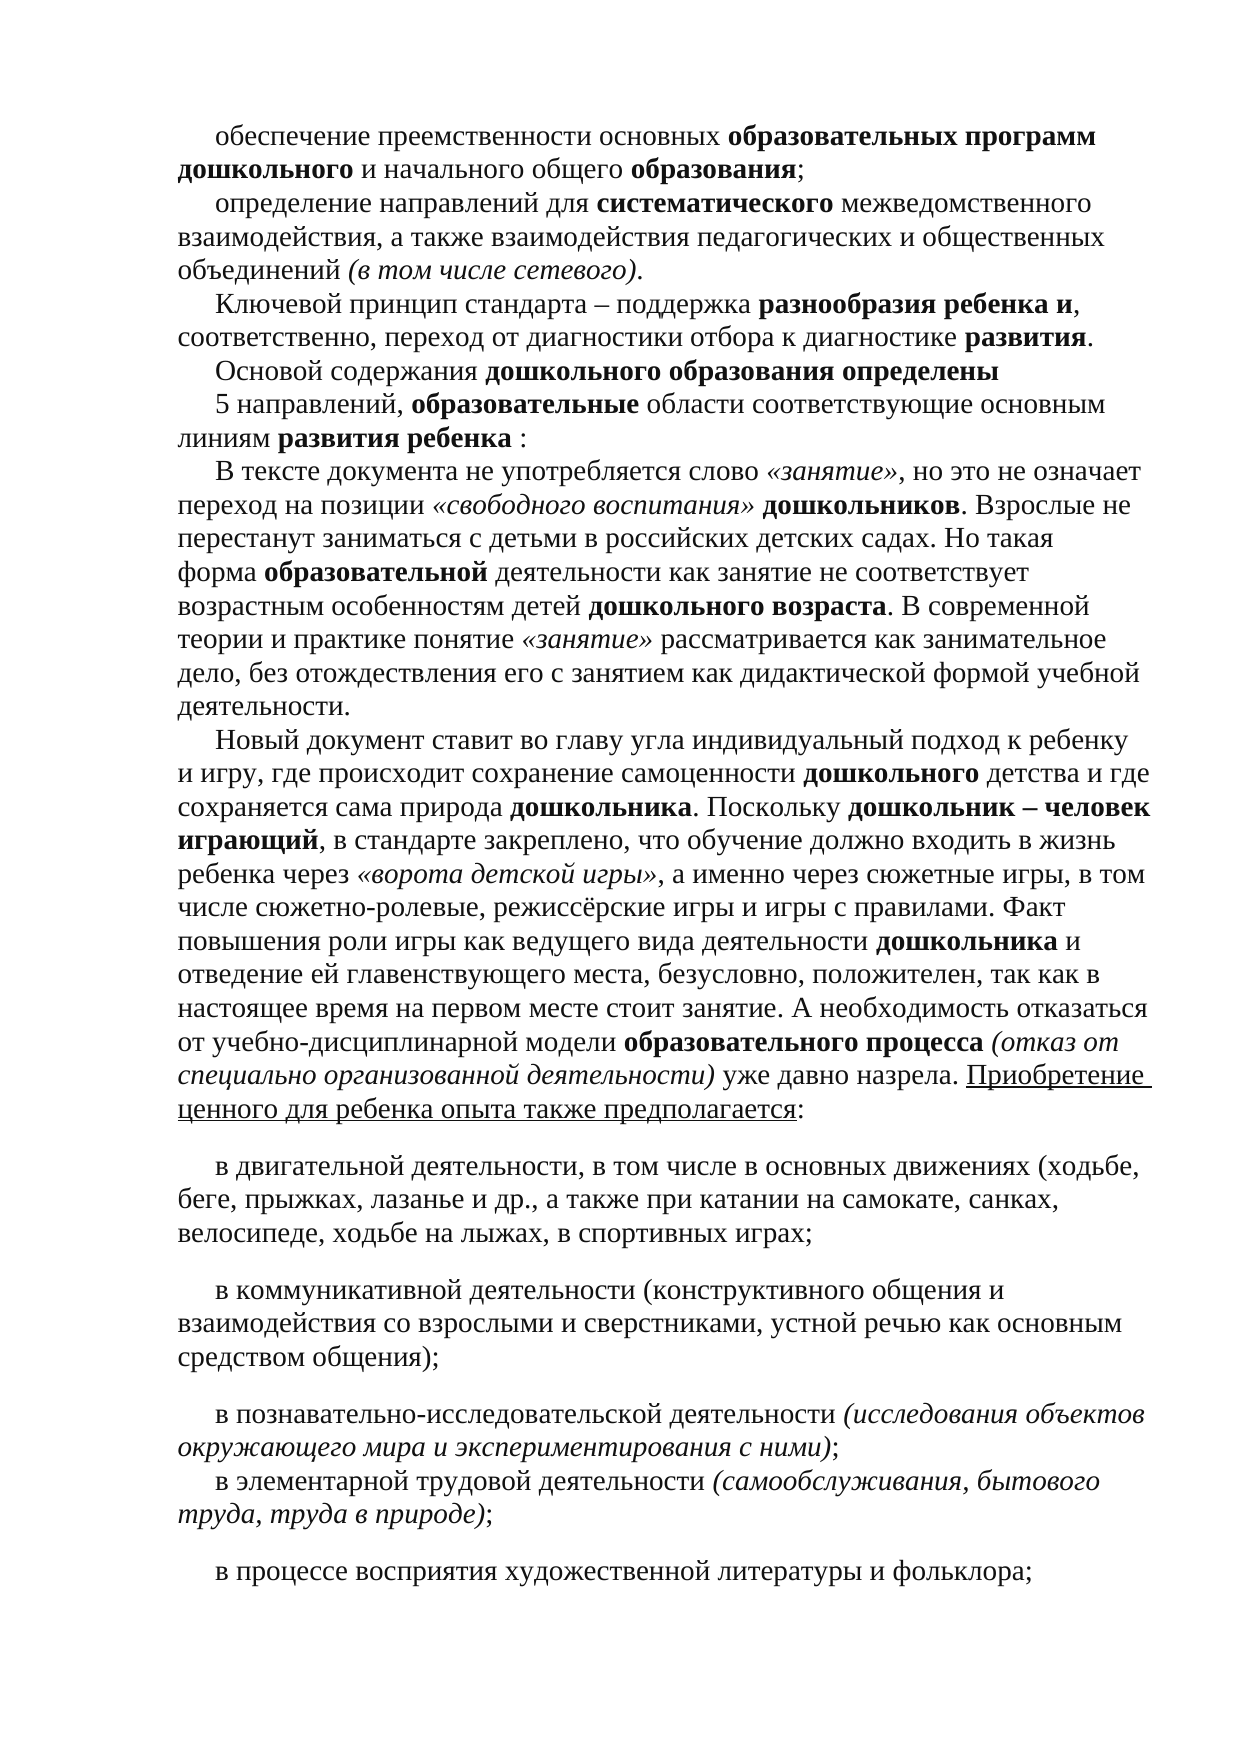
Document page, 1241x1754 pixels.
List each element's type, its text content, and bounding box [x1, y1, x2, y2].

text Основой содержания дошкольного образования определены [177, 353, 1152, 386]
text в процессе восприятия художественной литературы и фольклора; [177, 1553, 1152, 1587]
text В тексте документа не употребляется слово «занятие», но это не означает переход на позиции «свободного воспитания» дошкольников. Взрослые не перестанут заниматься с детьми в российских детских садах. Но такая форма образовательной деятельности как занятие не соответствует возрастным особенностям детей дошкольного возраста. В современной теории и практике понятие «занятие» рассматривается как занимательное дело, без отождествления его с занятием как дидактической формой учебной деятельности. [177, 453, 1152, 722]
text в двигательной деятельности, в том числе в основных движениях (ходьбе, беге, прыжках, лазанье и др., а также при катании на самокате, санках, велосипеде, ходьбе на лыжах, в спортивных играх; [177, 1148, 1152, 1248]
text Ключевой принцип стандарта – поддержка разнообразия ребенка и, соответственно, переход от диагностики отбора к диагностике развития. [177, 286, 1152, 353]
text в элементарной трудовой деятельности (самообслуживания, бытового труда, труда в природе); [177, 1463, 1152, 1530]
text обеспечение преемственности основных образовательных программ дошкольного и начального общего образования; [177, 118, 1152, 185]
text определение направлений для систематического межведомственного взаимодействия, а также взаимодействия педагогических и общественных объединений (в том числе сетевого). [177, 185, 1152, 286]
text в коммуникативной деятельности (конструктивного общения и взаимодействия со взрослыми и сверстниками, устной речью как основным средством общения); [177, 1272, 1152, 1372]
text Новый документ ставит во главу угла индивидуальный подход к ребенку и игру, где происходит сохранение самоценности дошкольного детства и где сохраняется сама природа дошкольника. Поскольку дошкольник – человек играющий, в стандарте закреплено, что обучение должно входить в жизнь ребенка через «ворота детской игры», а именно через сюжетные игры, в том числе сюжетно-ролевые, режиссёрские игры и игры с правилами. Факт повышения роли игры как ведущего вида деятельности дошкольника и отведение ей главенствующего места, безусловно, положителен, так как в настоящее время на первом месте стоит занятие. А необходимость отказаться от учебно-дисциплинарной модели образовательного процесса (отказ от специально организованной деятельности) уже давно назрела. Приобретение ценного для ребенка опыта также предполагается: [177, 722, 1152, 1124]
text в познавательно-исследовательской деятельности (исследования объектов окружающего мира и экспериментирования с ними); [177, 1396, 1152, 1463]
text 5 направлений, образовательные области соответствующие основным линиям развития ребенка : [177, 386, 1152, 453]
